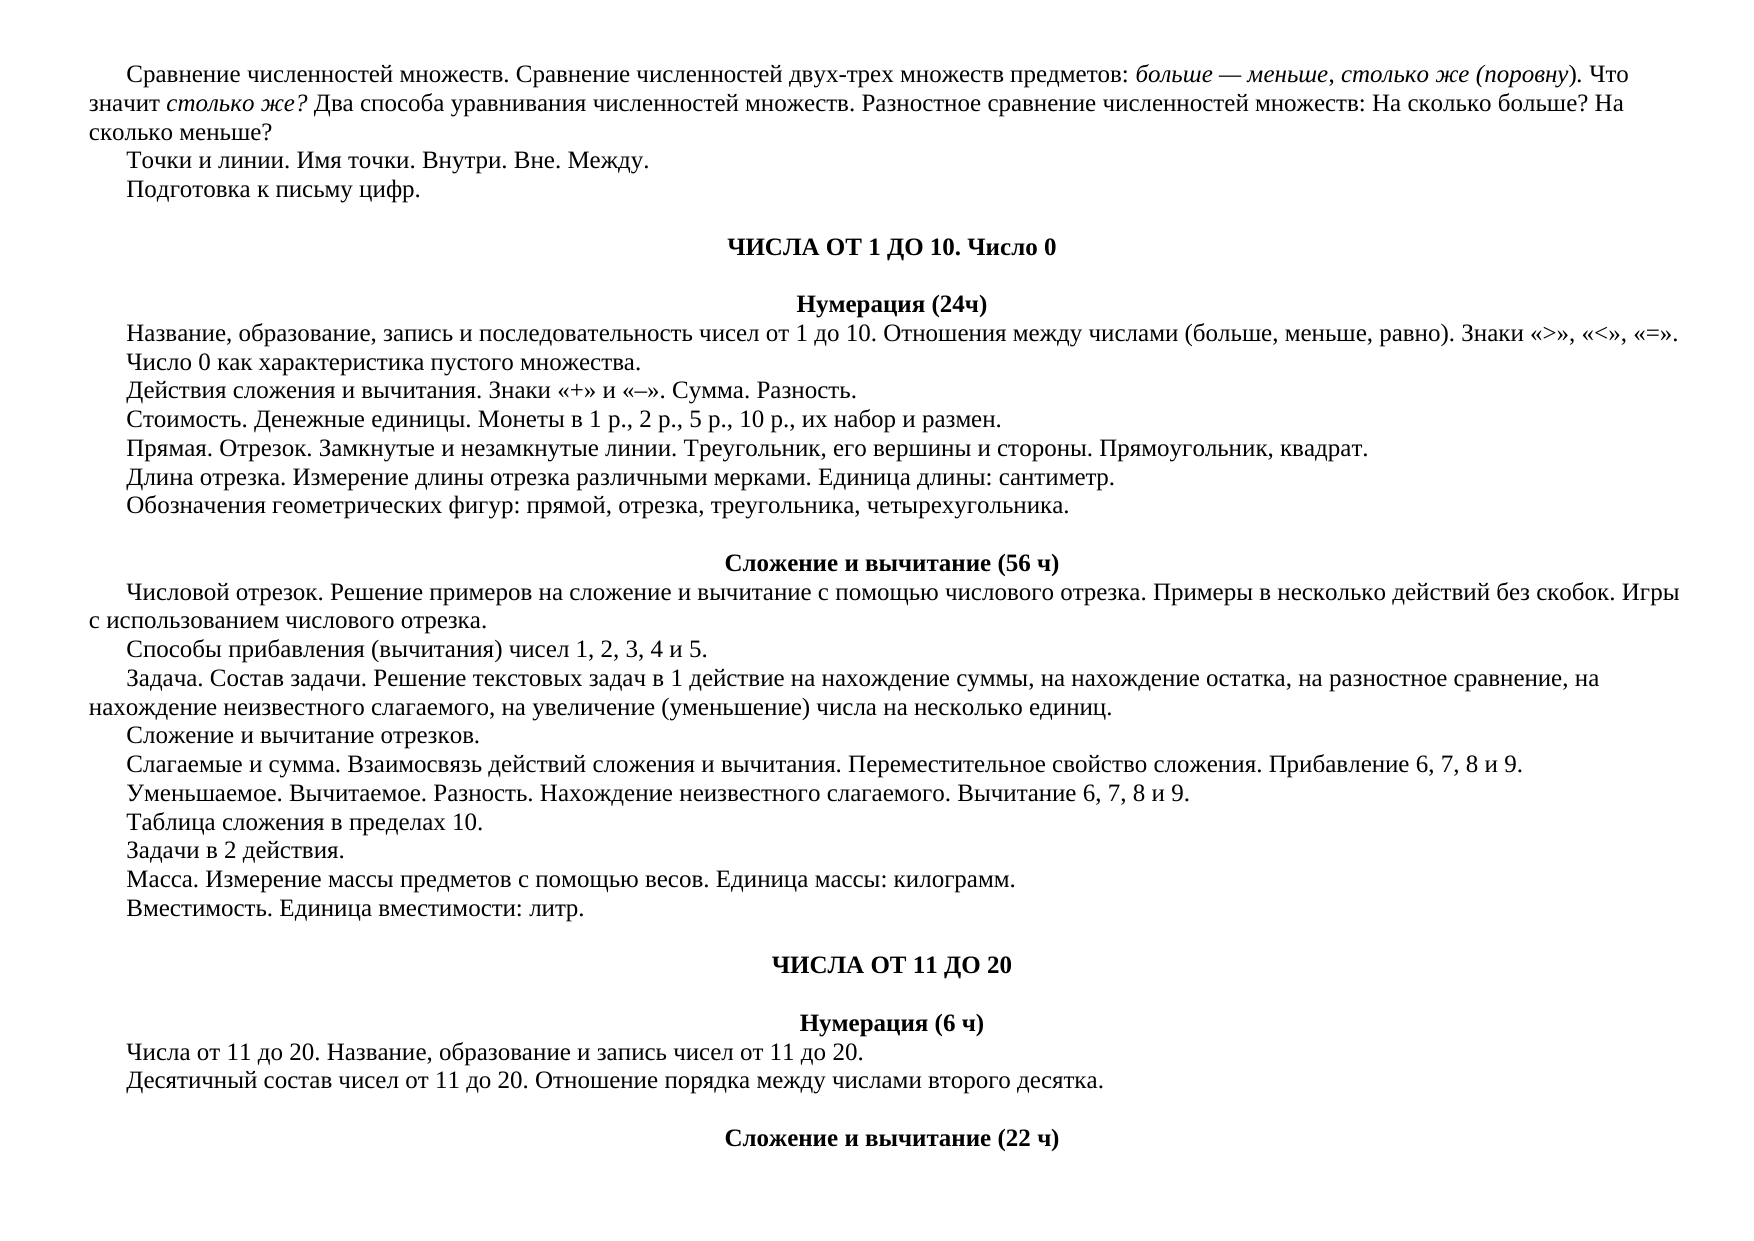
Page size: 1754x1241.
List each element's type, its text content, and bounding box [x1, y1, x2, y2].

text Название, образование, запись и последовательность чисел от 1 до 10. Отношения между числами (больше, меньше, равно). Знаки «>», «<», «=». Число 0 как характеристика пустого множества. Действия сложения и вычитания. Знаки «+» и «–». Сумма. Разность. Стоимость. Денежные единицы. Монеты в 1 р., 2 р., 5 р., 10 р., их набор и размен. Прямая. Отрезок. Замкнутые и незамкнутые линии. Треугольник, его вершины и стороны. Прямоугольник, квадрат. Длина отрезка. Измерение длины отрезка различными мерками. Единица длины: сантиметр. Обозначения геометрических фигур: прямой, отрезка, треугольника, четырехугольника. [89, 318, 1695, 519]
text Числа от 11 до 20. Название, образование и запись чисел от 11 до 20. Десятичный состав чисел от 11 до 20. Отношение порядка между числами второго десятка. [89, 1037, 1695, 1094]
text Сложение и вычитание (56 ч) [89, 548, 1695, 577]
text ЧИСЛА ОТ 11 ДО 20 Нумерация (6 ч) [89, 950, 1695, 1037]
text Сложение и вычитание (22 ч) [89, 1123, 1695, 1152]
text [89, 59, 1695, 203]
text ЧИСЛА ОТ 1 ДО 10. Число 0 Нумерация (24ч) [89, 232, 1695, 318]
text Числовой отрезок. Решение примеров на сложение и вычитание с помощью числового отрезка. Примеры в несколько действий без скобок. Игры с использованием числового отрезка. Способы прибавления (вычитания) чисел 1, 2, 3, 4 и 5. Задача. Состав задачи. Решение текстовых задач в 1 действие на нахождение суммы, на нахождение остатка, на разностное сравнение, на нахождение неизвестного слагаемого, на увеличение (уменьшение) числа на несколько единиц. Сложение и вычитание отрезков. Слагаемые и сумма. Взаимосвязь действий сложения и вычитания. Переместительное свойство сложения. Прибавление 6, 7, 8 и 9. Уменьшаемое. Вычитаемое. Разность. Нахождение неизвестного слагаемого. Вычитание 6, 7, 8 и 9. Таблица сложения в пределах 10. Задачи в 2 действия. Масса. Измерение массы предметов с помощью весов. Единица массы: килограмм. Вместимость. Единица вместимости: литр. [89, 577, 1695, 922]
